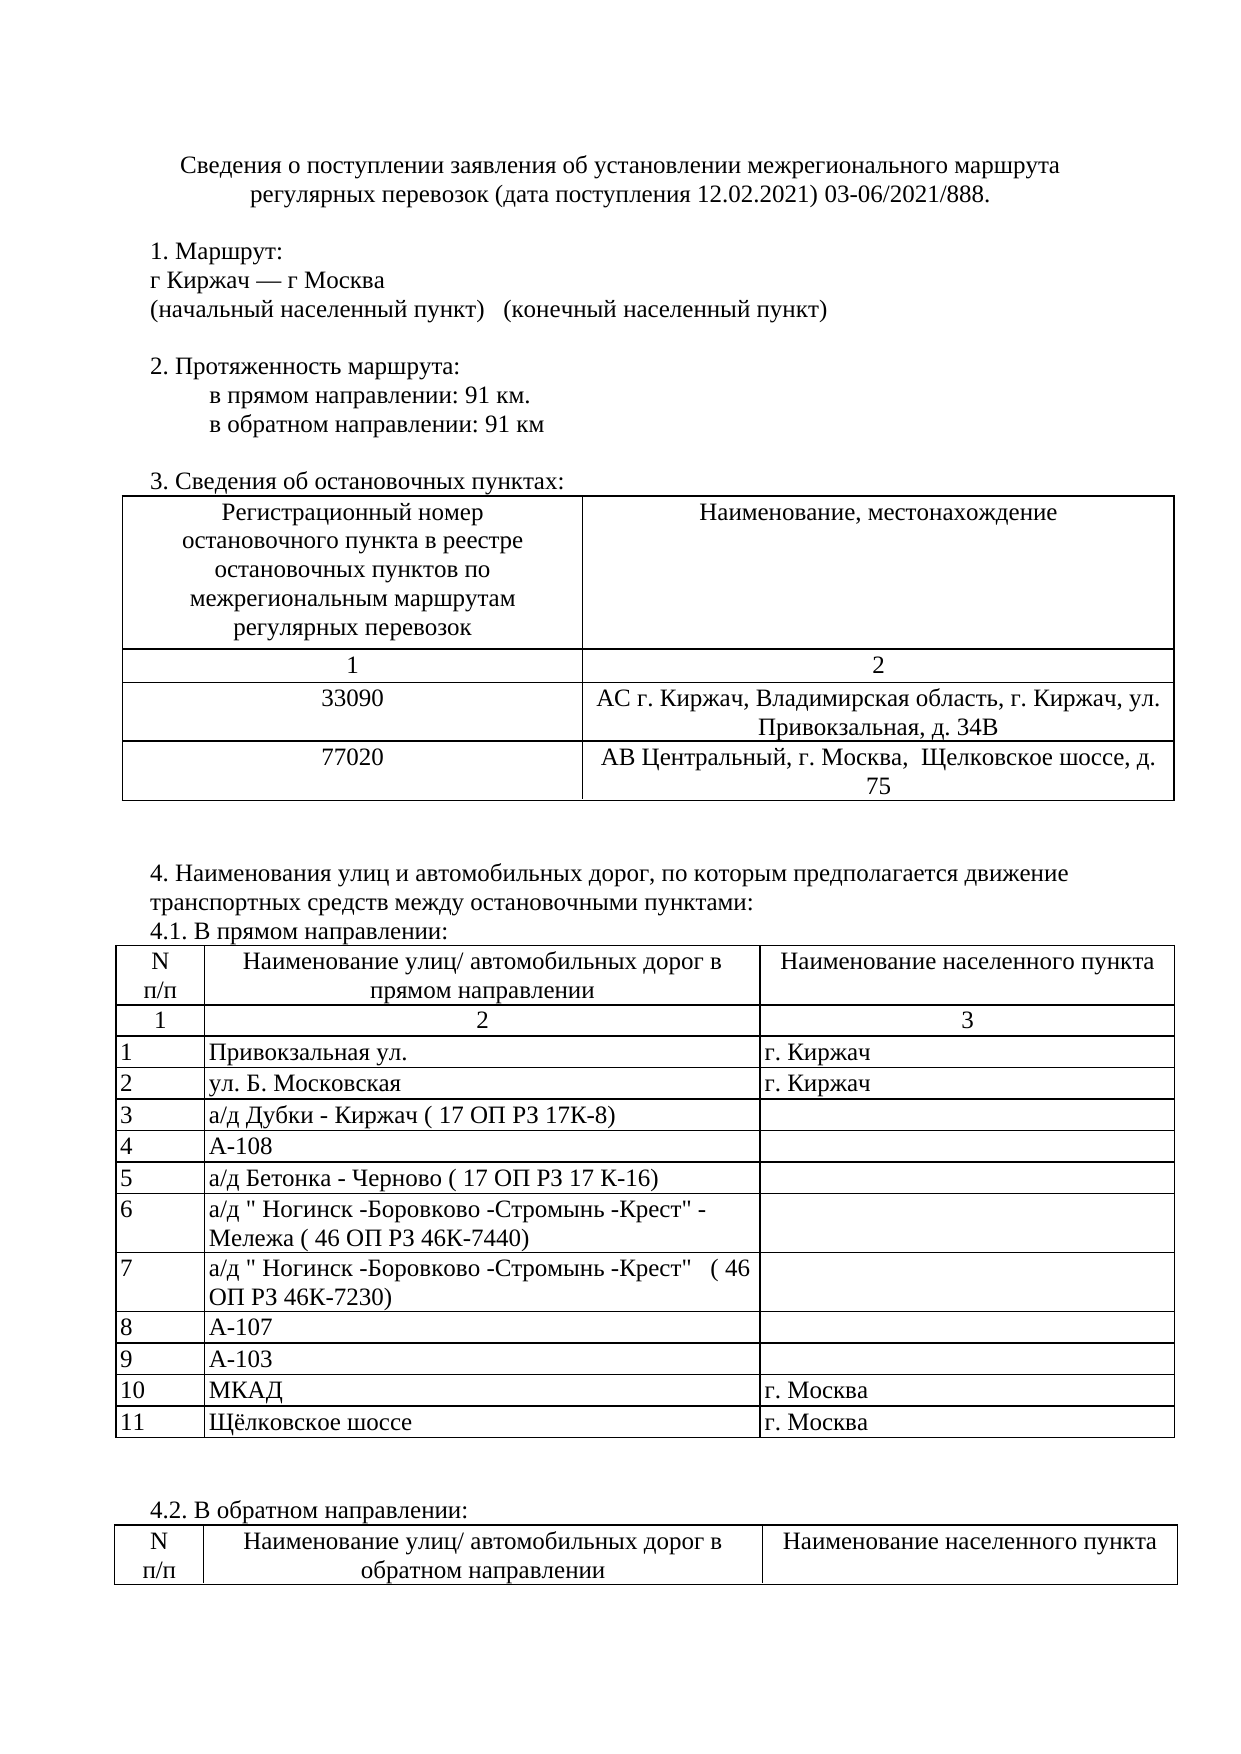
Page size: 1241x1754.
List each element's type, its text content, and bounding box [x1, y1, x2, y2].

table_cell 2 [117, 1068, 204, 1098]
table_cell г. Москва [761, 1375, 1174, 1405]
table_cell 5 [117, 1163, 204, 1193]
table_cell 2 [205, 1006, 759, 1035]
text 4.2. В обратном направлении: [150, 1496, 1090, 1524]
table_cell МКАД [205, 1375, 759, 1405]
table_cell 1 [117, 1006, 204, 1035]
table_cell [761, 1100, 1174, 1130]
text 3. Сведения об остановочных пунктах: [150, 466, 1090, 495]
text 4.1. В прямом направлении: [150, 916, 1090, 945]
table_header Наименование населенного пункта [761, 946, 1174, 1004]
table_cell а/д Бетонка - Черново ( 17 ОП РЗ 17 К-16) [205, 1163, 759, 1193]
table_header N п/п [115, 1526, 203, 1583]
table_cell АС г. Киржач, Владимирская область, г. Киржач, ул. Привокзальная, д. 34В [583, 683, 1173, 740]
table_cell 3 [761, 1006, 1174, 1035]
table_cell [761, 1344, 1174, 1374]
table_cell а/д " Ногинск -Боровково -Стромынь -Крест" - Мележа ( 46 ОП РЗ 46К-7440) [205, 1194, 759, 1252]
table_cell [761, 1163, 1174, 1193]
table_cell А-103 [205, 1344, 759, 1374]
table_cell 7 [117, 1253, 204, 1311]
table_header Наименование улиц/ автомобильных дорог в прямом направлении [205, 946, 759, 1004]
table_cell ул. Б. Московская [205, 1068, 759, 1098]
table_cell А-107 [205, 1312, 759, 1342]
table_cell 77020 [123, 742, 582, 799]
table_cell а/д " Ногинск -Боровково -Стромынь -Крест" ( 46 ОП РЗ 46К-7230) [205, 1253, 759, 1311]
text г Киржач — г Москва [150, 265, 1090, 294]
text 4. Наименования улиц и автомобильных дорог, по которым предполагается движение транспортных средств между остановочными пунктами: [150, 858, 1090, 916]
table_cell 4 [117, 1131, 204, 1161]
table_cell 2 [583, 650, 1173, 681]
table_cell 1 [117, 1037, 204, 1067]
table_cell г. Киржач [761, 1037, 1174, 1067]
table_cell Привокзальная ул. [205, 1037, 759, 1067]
table_cell 3 [117, 1100, 204, 1130]
table_header Наименование улиц/ автомобильных дорог в обратном направлении [204, 1526, 762, 1583]
text 1. Маршрут: [150, 236, 1090, 265]
table_cell 10 [117, 1375, 204, 1405]
table_cell 9 [117, 1344, 204, 1374]
table_cell АВ Центральный, г. Москва, Щелковское шоссе, д. 75 [583, 742, 1173, 799]
text 2. Протяженность маршрута: [150, 351, 1090, 380]
text (начальный населенный пункт) (конечный населенный пункт) [150, 294, 1090, 322]
table_cell г. Москва [761, 1407, 1174, 1437]
table_header N п/п [117, 946, 204, 1004]
table_cell [761, 1312, 1174, 1342]
table_cell а/д Дубки - Киржач ( 17 ОП РЗ 17К-8) [205, 1100, 759, 1130]
text в прямом направлении: 91 км. [150, 380, 1090, 409]
table_header Регистрационный номер остановочного пункта в реестре остановочных пунктов по межрегиональным маршрутам регулярных перевозок [123, 497, 582, 648]
table_cell 11 [117, 1407, 204, 1437]
text в обратном направлении: 91 км [150, 409, 1090, 437]
table_cell [761, 1253, 1174, 1311]
table_header Наименование населенного пункта [763, 1526, 1177, 1583]
table_cell 33090 [123, 683, 582, 740]
table_cell 1 [123, 650, 582, 681]
table_cell 8 [117, 1312, 204, 1342]
table_header Наименование, местонахождение [583, 497, 1173, 648]
table_cell 6 [117, 1194, 204, 1252]
table_cell [761, 1194, 1174, 1252]
table_cell Щёлковское шоссе [205, 1407, 759, 1437]
text Сведения о поступлении заявления об установлении межрегионального маршрута регулярных перевозок (дата поступления 12.02.2021) 03-06/2021/888. [150, 150, 1090, 207]
table_cell А-108 [205, 1131, 759, 1161]
table_cell г. Киржач [761, 1068, 1174, 1098]
table_cell [761, 1131, 1174, 1161]
